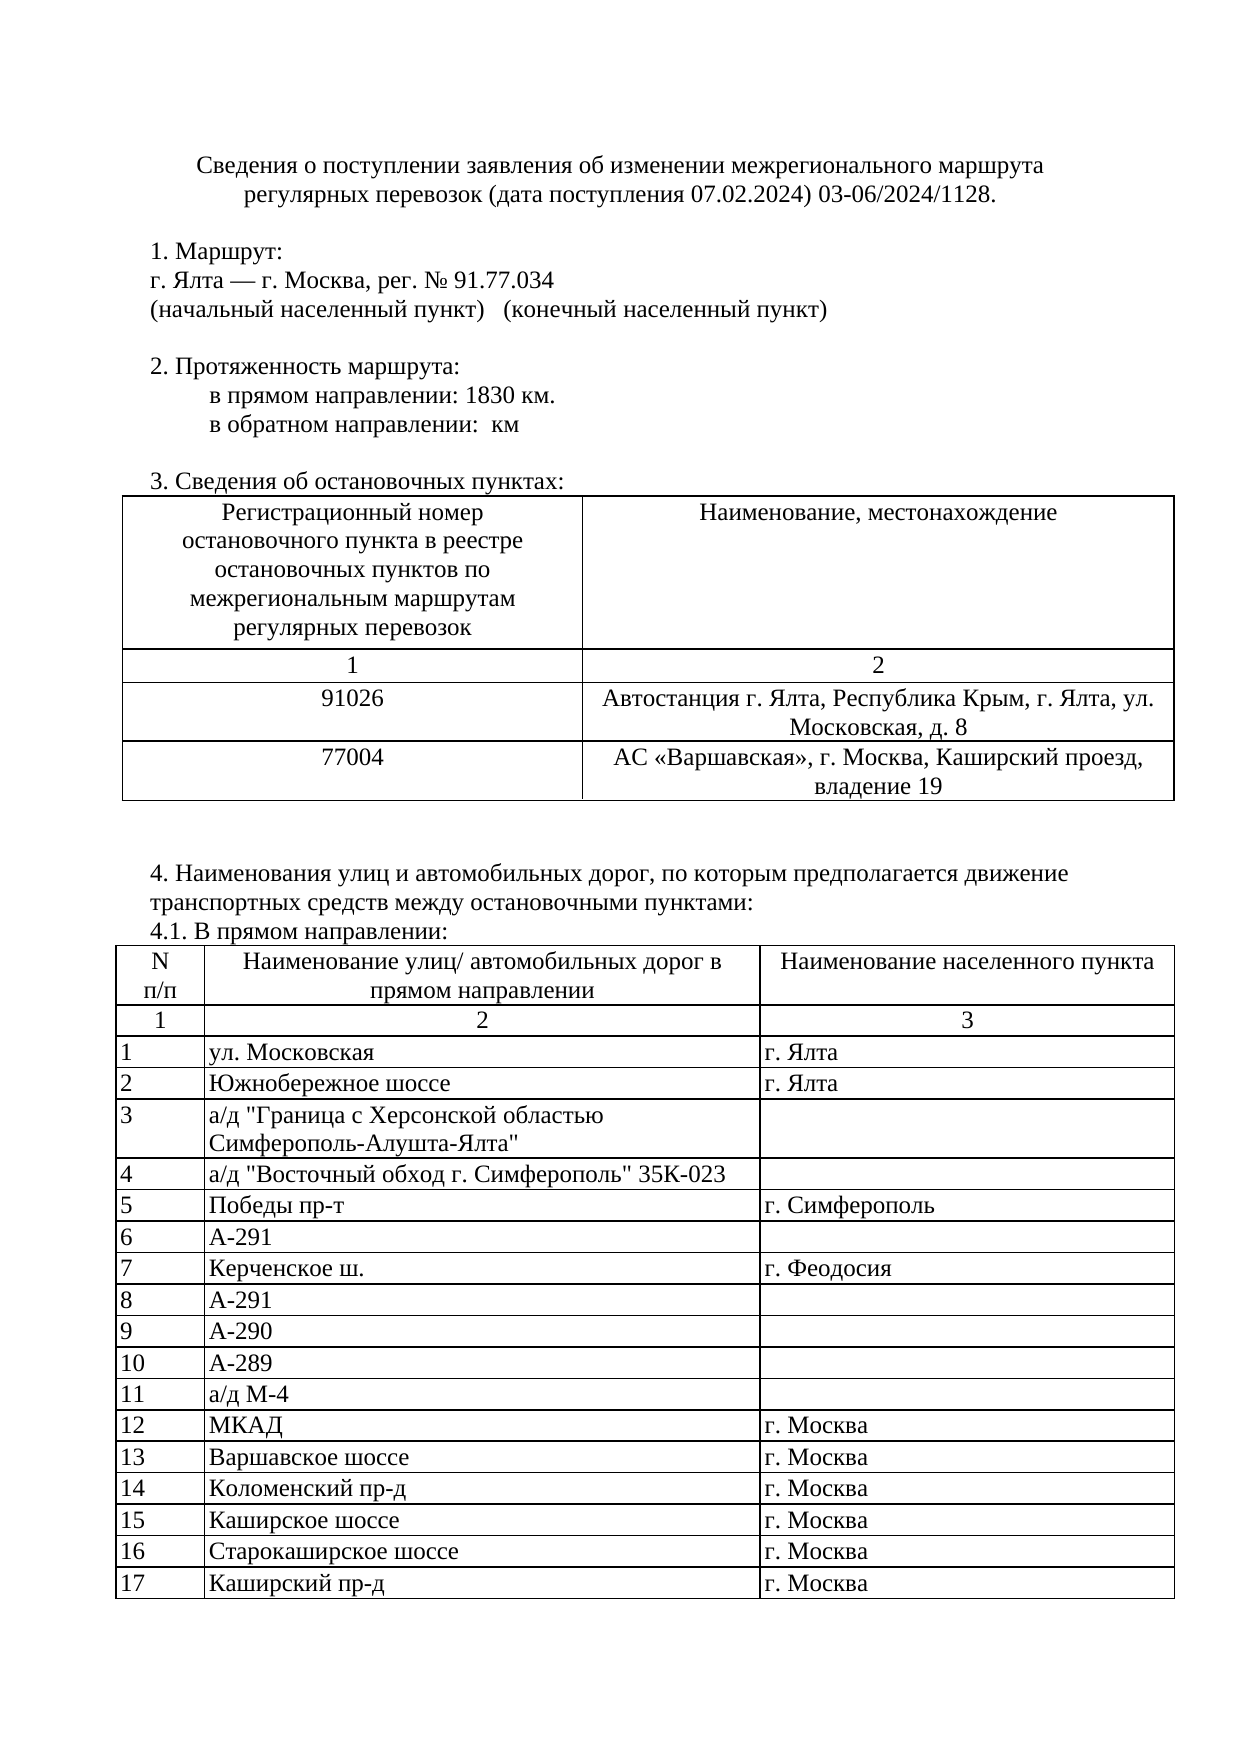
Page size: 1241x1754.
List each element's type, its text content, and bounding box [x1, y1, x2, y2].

table_cell 7 [117, 1253, 204, 1283]
table_cell 13 [117, 1442, 204, 1472]
table_cell г. Ялта [761, 1037, 1174, 1067]
table_cell 12 [117, 1411, 204, 1440]
table_cell 3 [761, 1006, 1174, 1035]
table_cell 2 [583, 650, 1173, 681]
table_cell 4 [117, 1159, 204, 1189]
table_cell 6 [117, 1222, 204, 1252]
table_cell 14 [117, 1473, 204, 1503]
table_header Наименование населенного пункта [761, 946, 1174, 1004]
table_cell МКАД [205, 1411, 759, 1440]
table_cell Варшавское шоссе [205, 1442, 759, 1472]
table_cell Коломенский пр-д [205, 1473, 759, 1503]
table_cell г. Феодосия [761, 1253, 1174, 1283]
table_cell АС «Варшавская», г. Москва, Каширский проезд, владение 19 [583, 742, 1173, 799]
table_cell 8 [117, 1285, 204, 1314]
table_cell А-291 [205, 1285, 759, 1314]
table_cell ул. Московская [205, 1037, 759, 1067]
table_cell 77004 [123, 742, 582, 799]
table_cell г. Москва [761, 1411, 1174, 1440]
table_cell 15 [117, 1505, 204, 1535]
table_cell г. Москва [761, 1568, 1174, 1598]
table_cell г. Москва [761, 1442, 1174, 1472]
table_cell Старокаширское шоссе [205, 1536, 759, 1566]
table_cell 5 [117, 1190, 204, 1220]
table_cell 16 [117, 1536, 204, 1566]
table_cell 1 [117, 1037, 204, 1067]
table_cell 11 [117, 1379, 204, 1409]
table_cell а/д "Граница с Херсонской областью Симферополь-Алушта-Ялта" [205, 1100, 759, 1157]
table_header N п/п [117, 946, 204, 1004]
table_cell [761, 1100, 1174, 1157]
table_header Наименование, местонахождение [583, 497, 1173, 648]
text в прямом направлении: 1830 км. [150, 380, 1090, 409]
table_cell г. Ялта [761, 1068, 1174, 1098]
text 2. Протяженность маршрута: [150, 351, 1090, 380]
table_cell 1 [117, 1006, 204, 1035]
table_cell Каширский пр-д [205, 1568, 759, 1598]
text 4. Наименования улиц и автомобильных дорог, по которым предполагается движение транспортных средств между остановочными пунктами: [150, 858, 1090, 916]
text 1. Маршрут: [150, 236, 1090, 265]
table_cell г. Москва [761, 1536, 1174, 1566]
table_cell 2 [205, 1006, 759, 1035]
table_cell 2 [117, 1068, 204, 1098]
table_cell г. Москва [761, 1473, 1174, 1503]
table_cell Керченское ш. [205, 1253, 759, 1283]
table_cell 91026 [123, 683, 582, 740]
table_cell а/д "Восточный обход г. Симферополь" 35К-023 [205, 1159, 759, 1189]
table_cell 1 [123, 650, 582, 681]
table_cell А-291 [205, 1222, 759, 1252]
table_cell [761, 1316, 1174, 1346]
text г. Ялта — г. Москва, рег. № 91.77.034 [150, 265, 1090, 294]
table_cell а/д М-4 [205, 1379, 759, 1409]
text 3. Сведения об остановочных пунктах: [150, 466, 1090, 495]
table_cell Каширское шоссе [205, 1505, 759, 1535]
table_cell А-289 [205, 1348, 759, 1377]
text 4.1. В прямом направлении: [150, 916, 1090, 945]
table_cell Победы пр-т [205, 1190, 759, 1220]
table_cell [761, 1159, 1174, 1189]
table_header Регистрационный номер остановочного пункта в реестре остановочных пунктов по межрегиональным маршрутам регулярных перевозок [123, 497, 582, 648]
table_cell [761, 1348, 1174, 1377]
text в обратном направлении: км [150, 409, 1090, 437]
text (начальный населенный пункт) (конечный населенный пункт) [150, 294, 1090, 322]
text Сведения о поступлении заявления об изменении межрегионального маршрута регулярных перевозок (дата поступления 07.02.2024) 03-06/2024/1128. [150, 150, 1090, 207]
table_header Наименование улиц/ автомобильных дорог в прямом направлении [205, 946, 759, 1004]
table_cell [761, 1379, 1174, 1409]
table_cell г. Симферополь [761, 1190, 1174, 1220]
table_cell 3 [117, 1100, 204, 1157]
table_cell 9 [117, 1316, 204, 1346]
table_cell 10 [117, 1348, 204, 1377]
table_cell [761, 1285, 1174, 1314]
table_cell А-290 [205, 1316, 759, 1346]
table_cell [761, 1222, 1174, 1252]
table_cell Южнобережное шоссе [205, 1068, 759, 1098]
table_cell Автостанция г. Ялта, Республика Крым, г. Ялта, ул. Московская, д. 8 [583, 683, 1173, 740]
table_cell 17 [117, 1568, 204, 1598]
table_cell г. Москва [761, 1505, 1174, 1535]
